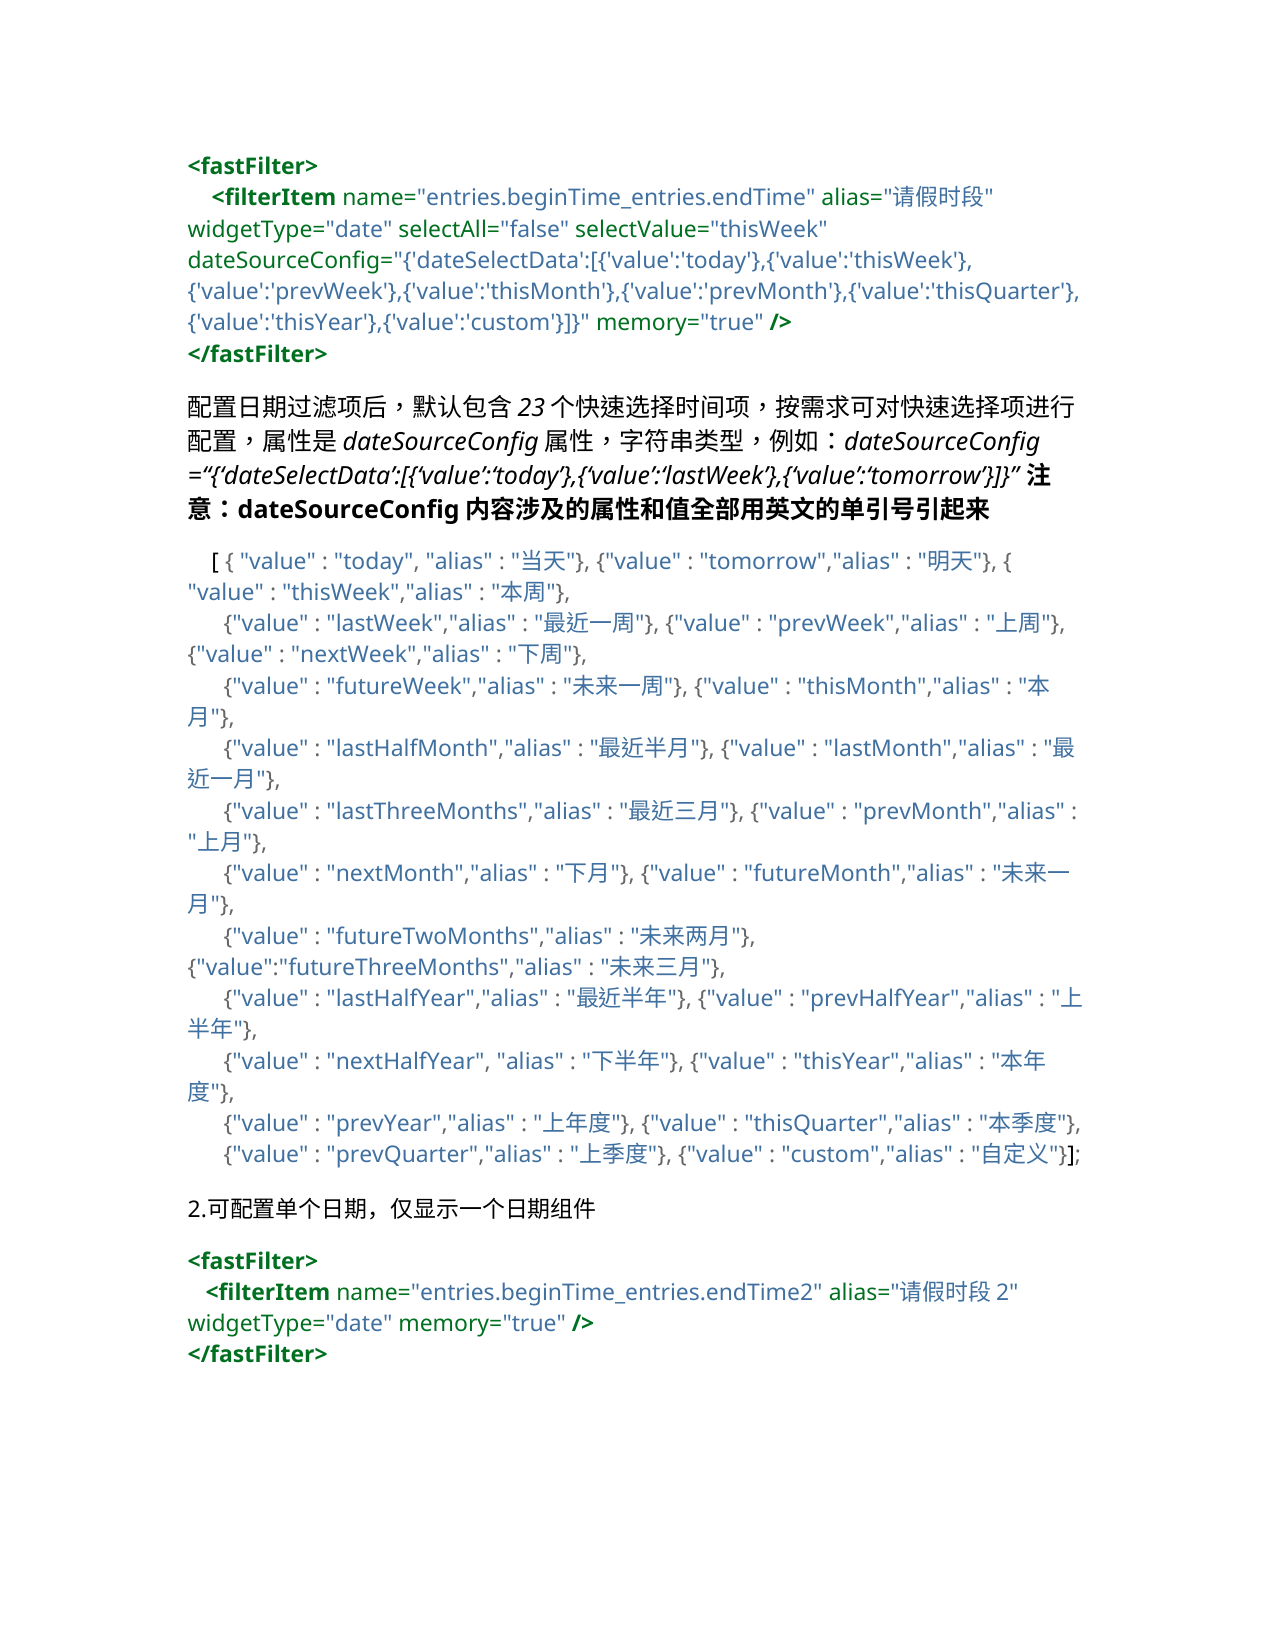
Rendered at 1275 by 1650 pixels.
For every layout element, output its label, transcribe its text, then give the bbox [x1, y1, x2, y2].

text <fastFilter> <filterItem name="entries.beginTime_entries.endTime" alias="请假时段" widgetType="date" selectAll="false" selectValue="thisWeek" dateSourceConfig="{'dateSelectData':[{'value':'today'},{'value':'thisWeek'},{'value':'prevWeek'},{'value':'thisMonth'},{'value':'prevMonth'},{'value':'thisQuarter'},{'value':'thisYear'},{'value':'custom'}]}" memory="true" /> </fastFilter> [187, 150, 1087, 369]
text <fastFilter> <filterItem name="entries.beginTime_entries.endTime2" alias="请假时段2" widgetType="date" memory="true" /> </fastFilter> [187, 1244, 1087, 1369]
text 配置日期过滤项后，默认包含23个快速选择时间项，按需求可对快速选择项进行配置，属性是dateSourceConfig属性，字符串类型，例如：dateSourceConfig =“{‘dateSelectData’:[{‘value’:‘today’},{‘value’:‘lastWeek’},{‘value’:‘tomorrow’}]}” 注意：dateSourceConfig内容涉及的属性和值全部用英文的单引号引起来 [187, 389, 1087, 526]
text [ { "value" : "today", "alias" : "当天"}, {"value" : "tomorrow","alias" : "明天"}, { "value" : "thisWeek","alias" : "本周"}, {"value" : "lastWeek","alias" : "最近一周"}, {"value" : "prevWeek","alias" : "上周"}, {"value" : "nextWeek","alias" : "下周"}, {"value" : "futureWeek","alias" : "未来一周"}, {"value" : "thisMonth","alias" : "本月"}, {"value" : "lastHalfMonth","alias" : "最近半月"}, {"value" : "lastMonth","alias" : "最近一月"}, {"value" : "lastThreeMonths","alias" : "最近三月"}, {"value" : "prevMonth","alias" : "上月"}, {"value" : "nextMonth","alias" : "下月"}, {"value" : "futureMonth","alias" : "未来一月"}, {"value" : "futureTwoMonths","alias" : "未来两月"},{"value":"futureThreeMonths","alias" : "未来三月"}, {"value" : "lastHalfYear","alias" : "最近半年"}, {"value" : "prevHalfYear","alias" : "上半年"}, {"value" : "nextHalfYear", "alias" : "下半年"}, {"value" : "thisYear","alias" : "本年度"}, {"value" : "prevYear","alias" : "上年度"}, {"value" : "thisQuarter","alias" : "本季度"}, {"value" : "prevQuarter","alias" : "上季度"}, {"value" : "custom","alias" : "自定义"}]; [187, 544, 1087, 1169]
text 2.可配置单个日期，仅显示一个日期组件 [187, 1190, 1087, 1224]
